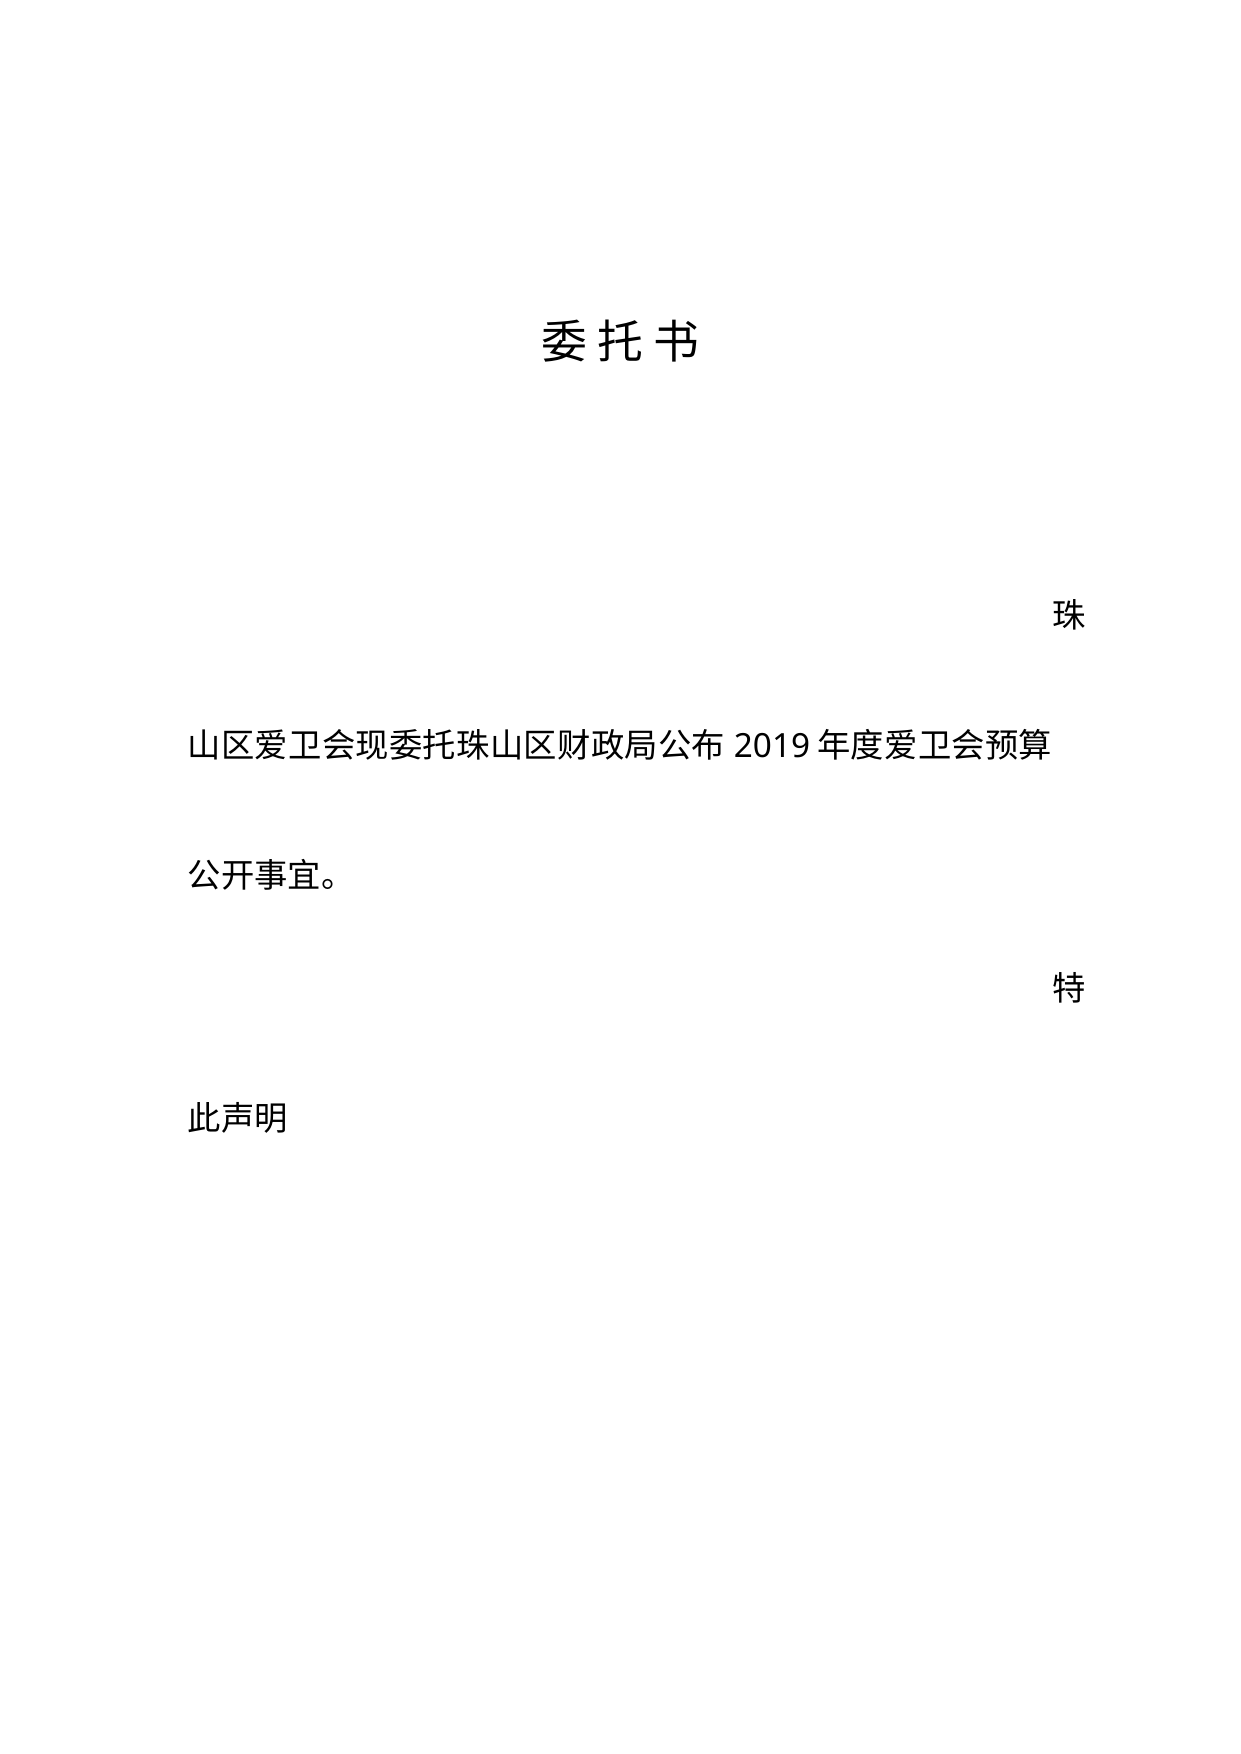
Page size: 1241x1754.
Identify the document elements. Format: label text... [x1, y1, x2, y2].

text 珠山区爱卫会现委托珠山区财政局公布2019年度爱卫会预算公开事宜。 [187, 581, 1053, 906]
text 委 托 书 [187, 289, 1053, 387]
text 特此声明 [187, 954, 1053, 1149]
